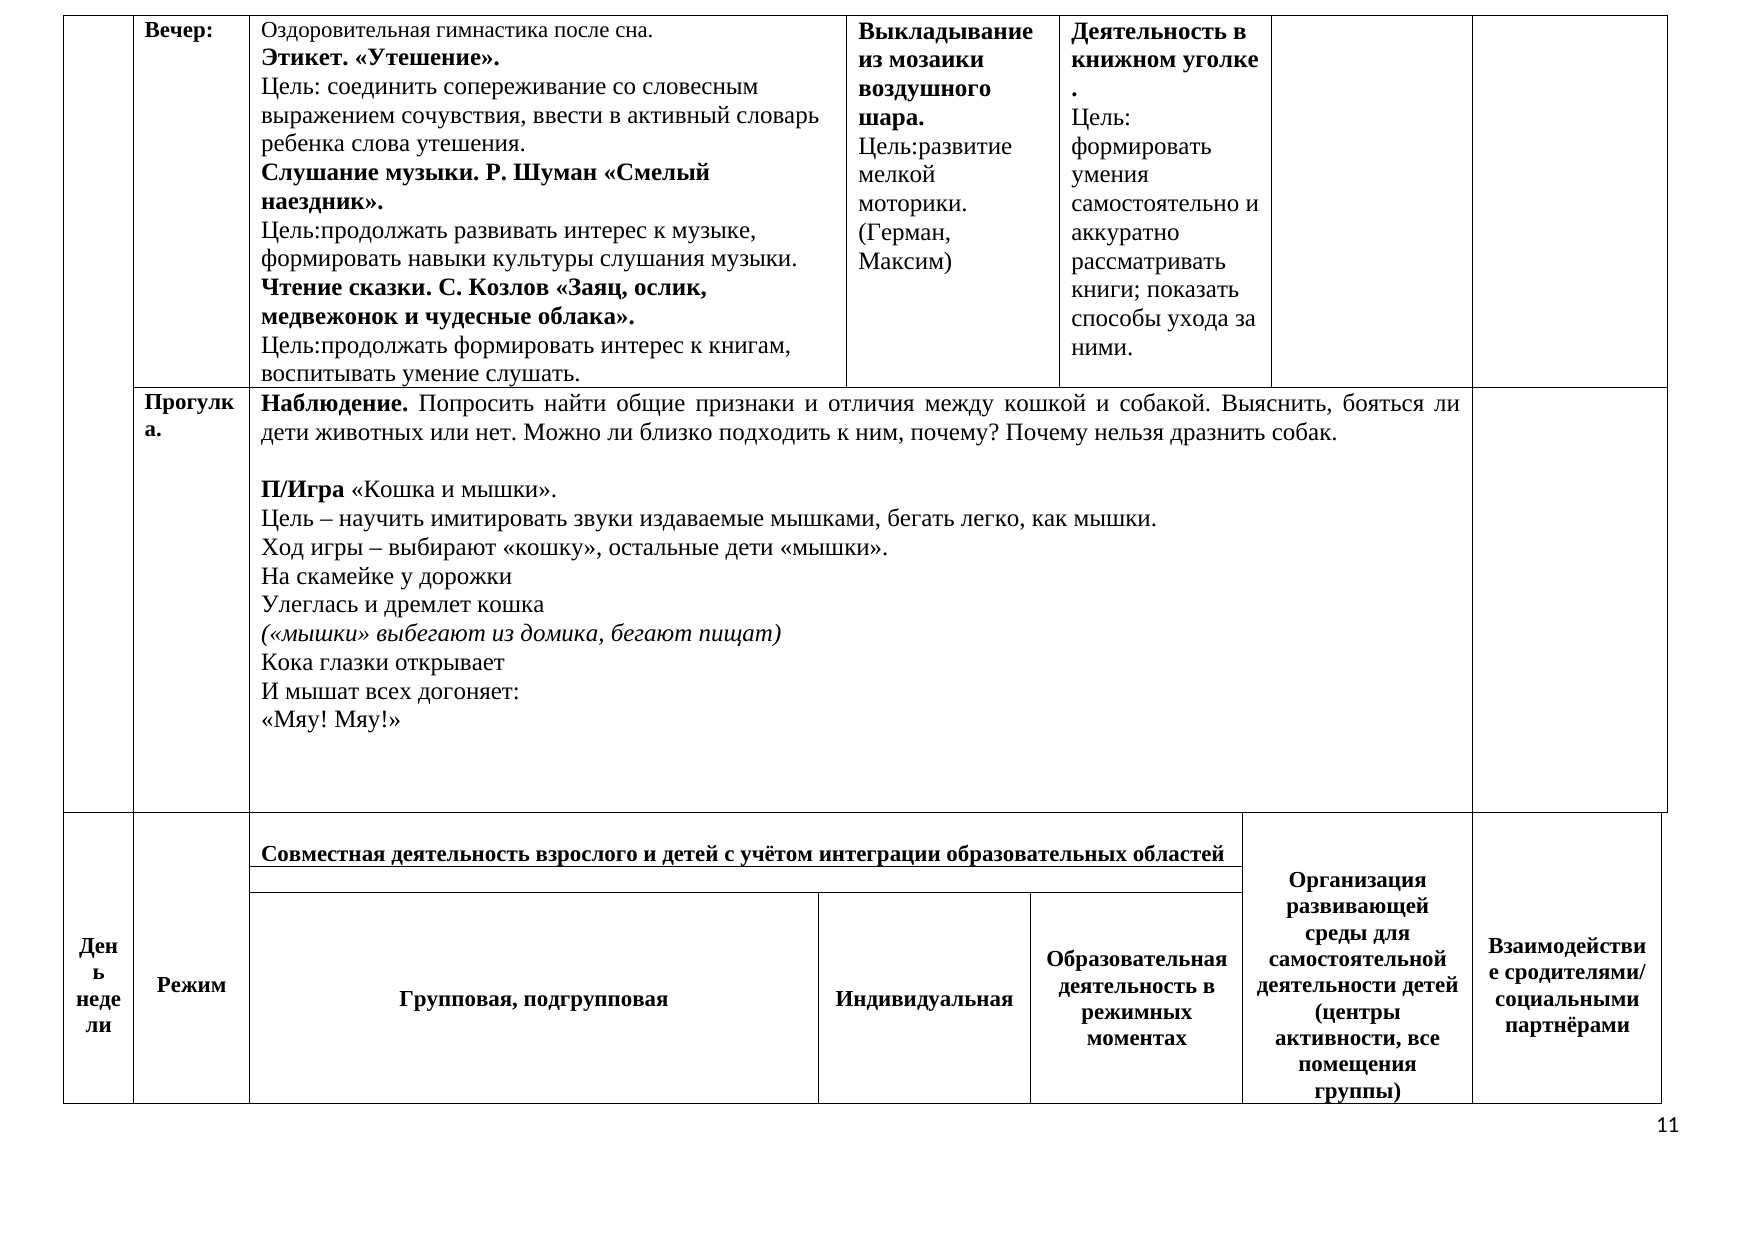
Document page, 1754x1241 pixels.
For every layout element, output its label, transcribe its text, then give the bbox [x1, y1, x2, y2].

table_cell Групповая, подгрупповая [250, 893, 818, 1103]
table_cell День недели [64, 813, 133, 1103]
table_cell Наблюдение. Попросить найти общие признаки и отличия между кошкой и собакой. Выяснить, бояться ли дети животных или нет. Можно ли близко подходить к ним, почему? Почему нельзя дразнить собак. П/Игра «Кошка и мышки». Цель – научить имитировать звуки издаваемые мышками, бегать легко, как мышки. Ход игры – выбирают «кошку», остальные дети «мышки». На скамейке у дорожки Улеглась и дремлет кошка («мышки» выбегают из домика, бегают пищат) Кока глазки открывает И мышат всех догоняет: «Мяу! Мяу!» [250, 388, 1472, 812]
table_cell Деятельность в книжном уголке. Цель: формировать умения самостоятельно и аккуратно рассматривать книги; показать способы ухода за ними. [1060, 16, 1271, 387]
table_cell Организация развивающей среды для самостоятельной деятельности детей (центры активности, все помещения группы) [1243, 813, 1472, 1103]
table_cell Совместная деятельность взрослого и детей с учётом интеграции образовательных областей [250, 813, 1242, 866]
table_cell Взаимодействие сродителями/ социальными партнёрами [1473, 813, 1661, 1103]
table_cell [250, 867, 1242, 892]
table_cell [1473, 16, 1667, 387]
table_cell Вечер: [134, 16, 249, 387]
table_cell Образовательная деятельность в режимных моментах [1031, 893, 1242, 1103]
table_cell Оздоровительная гимнастика после сна. Этикет. «Утешение». Цель: соединить сопереживание со словесным выражением сочувствия, ввести в активный словарь ребенка слова утешения. Слушание музыки. Р. Шуман «Смелый наездник». Цель:продолжать развивать интерес к музыке, формировать навыки культуры слушания музыки. Чтение сказки. С. Козлов «Заяц, ослик, медвежонок и чудесные облака». Цель:продолжать формировать интерес к книгам, воспитывать умение слушать. [250, 16, 846, 387]
table_cell [64, 16, 133, 812]
table_cell [1473, 388, 1667, 812]
table_cell Режим [134, 813, 249, 1103]
table_cell Индивидуальная [819, 893, 1030, 1103]
table_cell Прогулка. [134, 388, 249, 812]
table_cell Выкладывание из мозаики воздушного шара. Цель:развитие мелкой моторики. (Герман, Максим) [847, 16, 1059, 387]
table_cell [1272, 16, 1472, 387]
